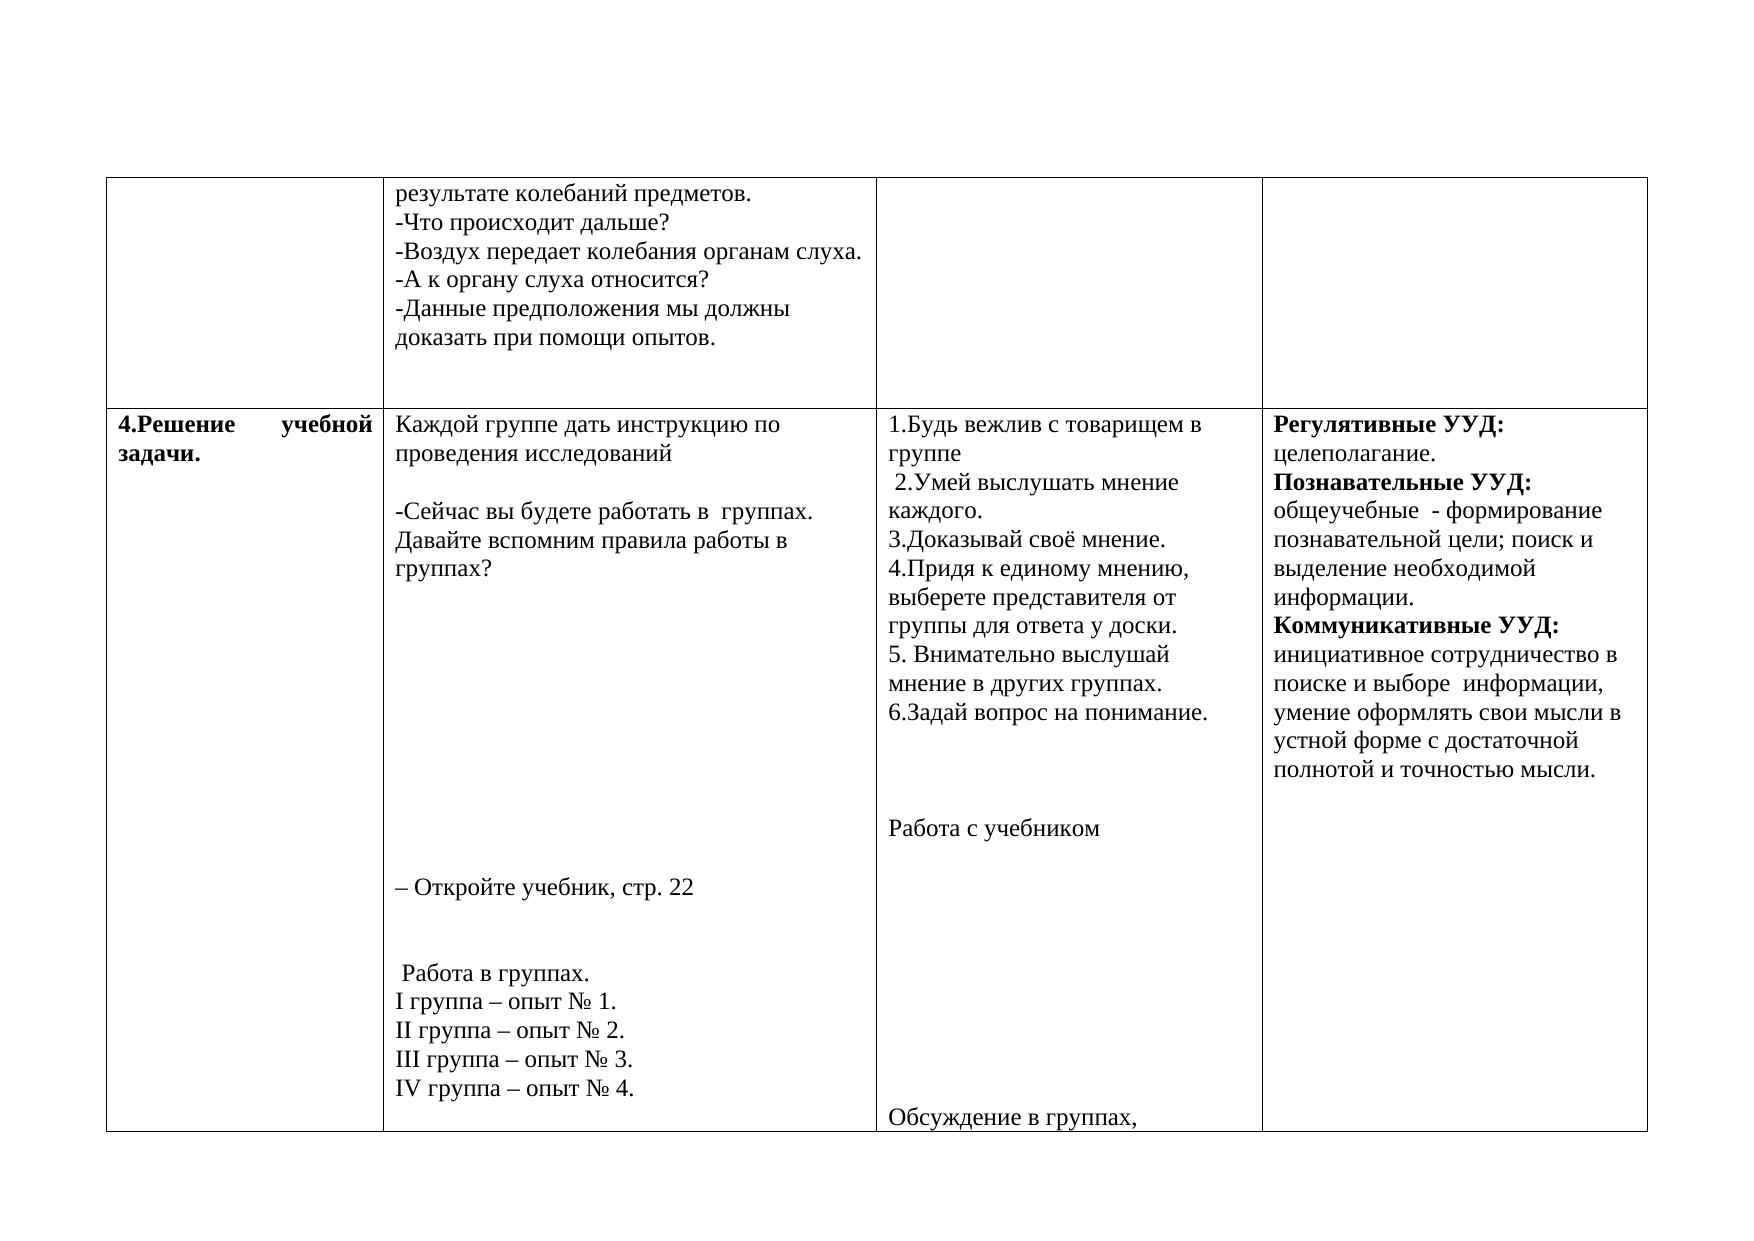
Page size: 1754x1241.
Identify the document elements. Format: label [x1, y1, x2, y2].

table_cell [384, 409, 876, 1131]
table_cell [107, 409, 383, 1131]
table_cell [1263, 178, 1647, 408]
table_cell [1263, 409, 1647, 1131]
table_cell [107, 178, 383, 408]
table_cell [877, 178, 1262, 408]
table_cell [877, 409, 1262, 1131]
table_cell [384, 178, 876, 408]
